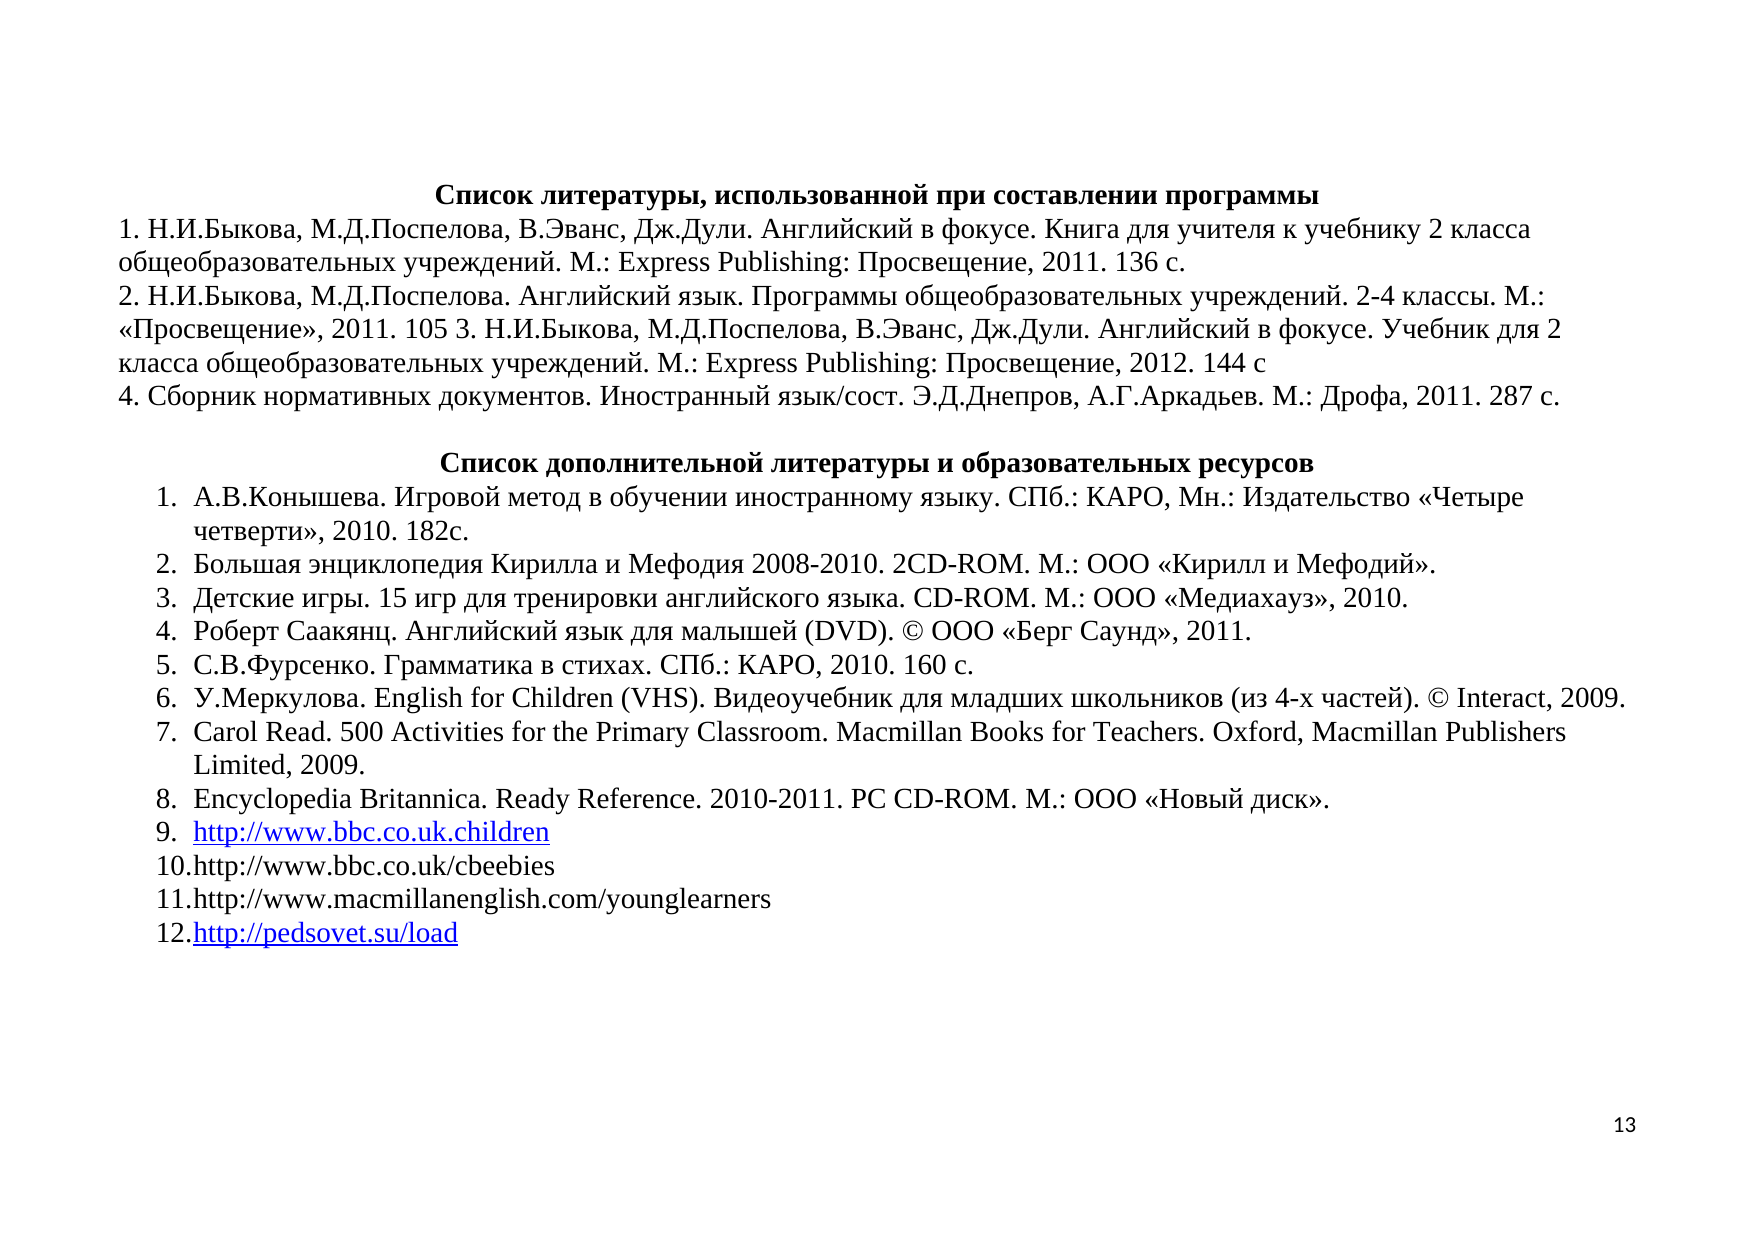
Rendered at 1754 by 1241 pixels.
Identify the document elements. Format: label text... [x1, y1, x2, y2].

text 1. Н.И.Быкова, М.Д.Поспелова, В.Эванс, Дж.Дули. Английский в фокусе. Книга для учителя к учебнику 2 класса общеобразовательных учреждений. М.: Express Publishing: Просвещение, 2011. 136 с. [118, 211, 1636, 278]
list Carol Read. 500 Activities for the Primary Classroom. Macmillan Books for Teachers. Oxford, Macmillan Publishers Limited, 2009. [156, 714, 1636, 781]
list http://pedsovet.su/load [156, 915, 1636, 949]
list Детские игры. 15 игр для тренировки английского языка. CD-ROM. М.: ООО «Медиахауз», 2010. [156, 580, 1636, 613]
list А.В.Конышева. Игровой метод в обучении иностранному языку. СПб.: КАРО, Мн.: Издательство «Четыре четверти», 2010. 182с. [156, 479, 1636, 546]
list Encyclopedia Britannica. Ready Reference. 2010-2011. PC CD-ROM. М.: ООО «Новый диск». [156, 781, 1636, 814]
text Список дополнительной литературы и образовательных ресурсов [118, 446, 1636, 479]
list http://www.bbc.co.uk/cbeebies [156, 848, 1636, 882]
text 4. Сборник нормативных документов. Иностранный язык/сост. Э.Д.Днепров, А.Г.Аркадьев. М.: Дрофа, 2011. 287 с. [118, 378, 1636, 412]
list C.В.Фурсенко. Грамматика в стихах. СПб.: КАРО, 2010. 160 с. [156, 647, 1636, 680]
list У.Меркулова. English for Children (VHS). Видеоучебник для младших школьников (из 4-х частей). © Interact, 2009. [156, 680, 1636, 714]
list http://www.macmillanenglish.com/younglearners [156, 882, 1636, 915]
text Список литературы, использованной при составлении программы [118, 177, 1636, 211]
list Большая энциклопедия Кирилла и Мефодия 2008-2010. 2CD-ROM. М.: ООО «Кирилл и Мефодий». [156, 546, 1636, 580]
list http://www.bbc.co.uk.children [156, 814, 1636, 848]
list Роберт Саакянц. Английский язык для малышей (DVD). © ООО «Берг Саунд», 2011. [156, 613, 1636, 647]
text 2. Н.И.Быкова, М.Д.Поспелова. Английский язык. Программы общеобразовательных учреждений. 2-4 классы. М.: «Просвещение», 2011. 105 3. Н.И.Быкова, М.Д.Поспелова, В.Эванс, Дж.Дули. Английский в фокусе. Учебник для 2 класса общеобразовательных учреждений. М.: Express Publishing: Просвещение, 2012. 144 с [118, 278, 1636, 378]
